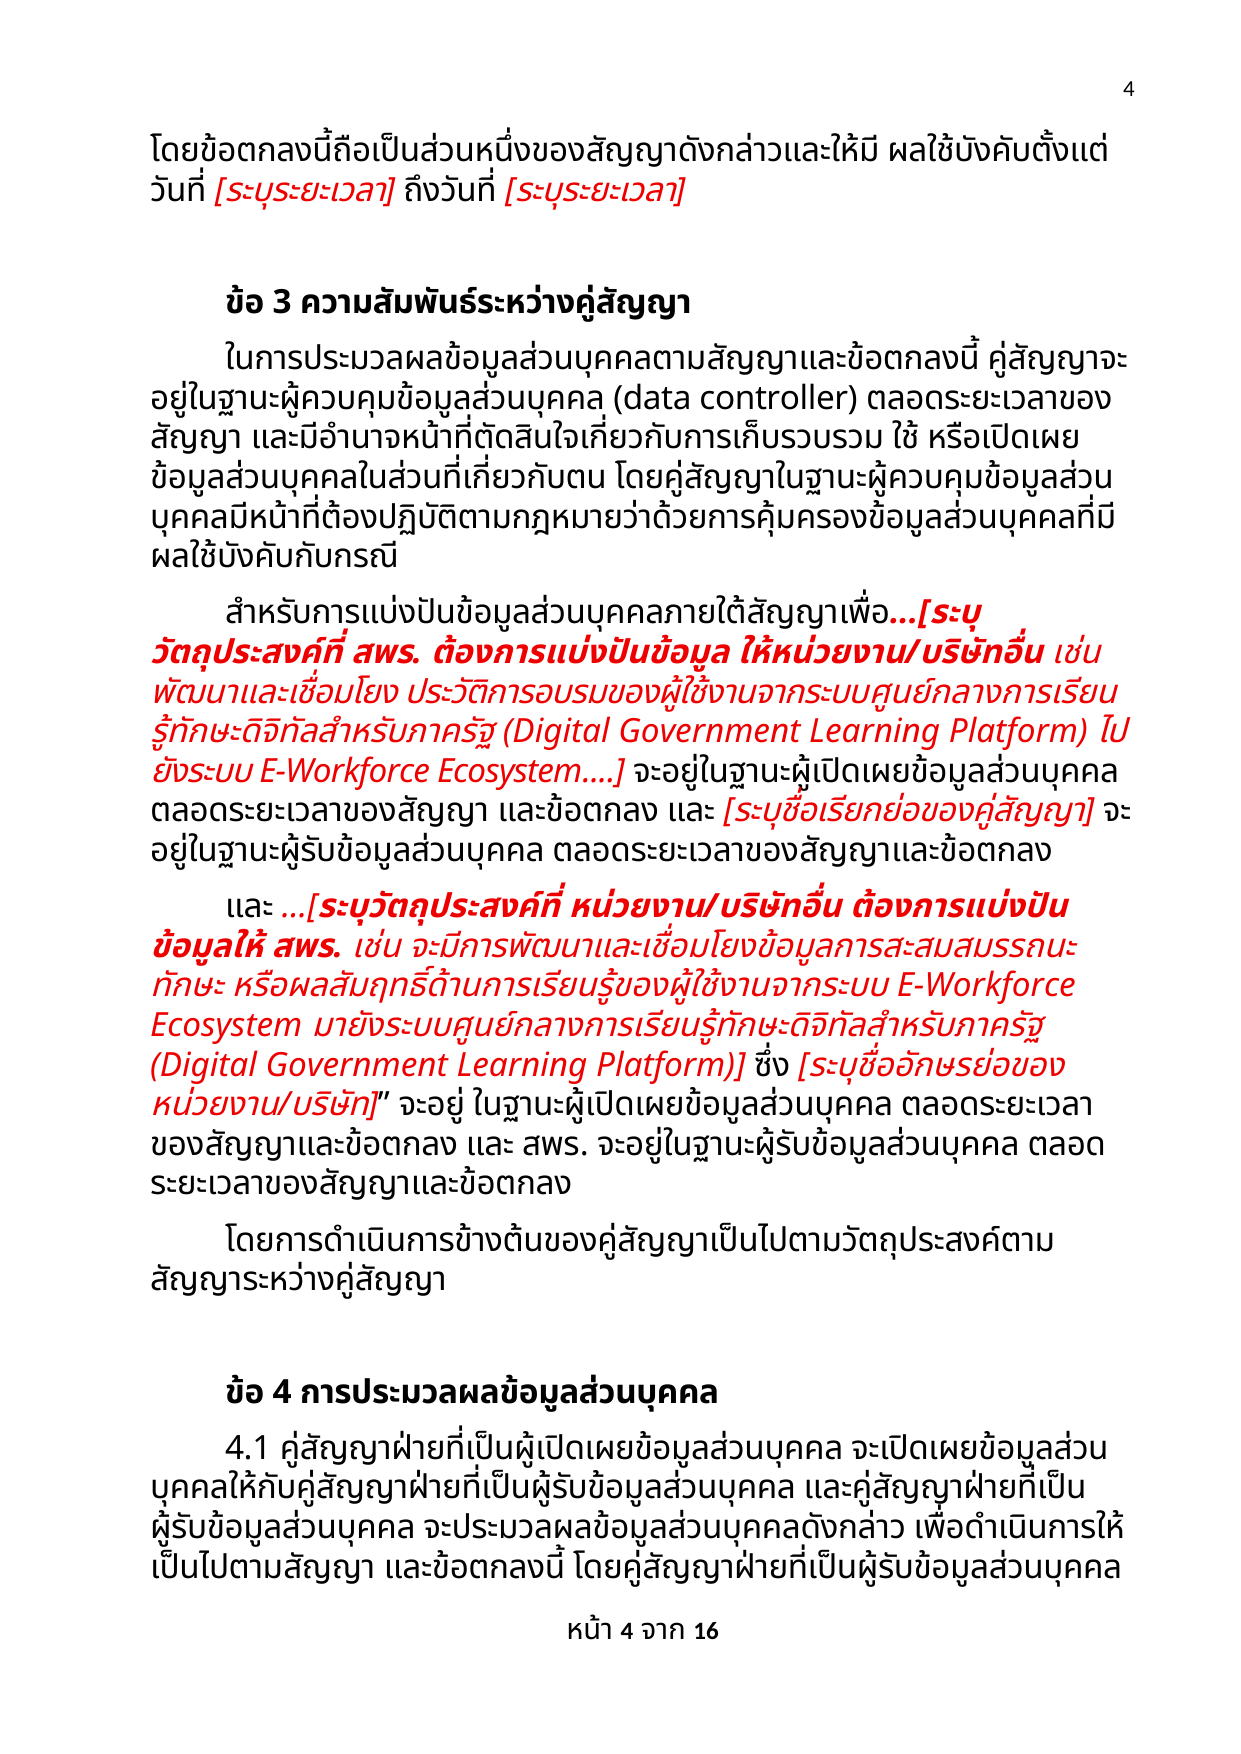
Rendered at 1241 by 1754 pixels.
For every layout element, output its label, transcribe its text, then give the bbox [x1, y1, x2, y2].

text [150, 130, 1134, 209]
text ข้อ 3 ความสัมพันธ์ระหว่างคู่สัญญา [150, 282, 1134, 321]
text โดยการดำเนินการข้างต้นของคู่สัญญาเป็นไปตามวัตถุประสงค์ตามสัญญาระหว่างคู่สัญญา [150, 1219, 1134, 1298]
text และ ...[ระบุวัตถุประสงค์ที่ หน่วยงาน/บริษัทอื่น ต้องการแบ่งปันข้อมูลให้ สพร. เช่น จะมีการพัฒนาและเชื่อมโยงข้อมูลการสะสมสมรรถนะ ทักษะ หรือผลสัมฤทธิ์ด้านการเรียนรู้ของผู้ใช้งานจากระบบ E-Workforce Ecosystem มายังระบบศูนย์กลางการเรียนรู้ทักษะดิจิทัลสำหรับภาครัฐ (Digital Government Learning Platform)] ซึ่ง [ระบุชื่ออักษรย่อของหน่วยงาน/บริษัท]” จะอยู่ ในฐานะผู้เปิดเผยข้อมูลส่วนบุคคล ตลอดระยะเวลาของสัญญาและข้อตกลง และ สพร. จะอยู่ในฐานะผู้รับข้อมูลส่วนบุคคล ตลอดระยะเวลาของสัญญาและข้อตกลง [150, 886, 1134, 1203]
text ข้อ 4 การประมวลผลข้อมูลส่วนบุคคล [150, 1371, 1134, 1411]
text สำหรับการแบ่งปันข้อมูลส่วนบุคคลภายใต้สัญญาเพื่อ...[ระบุวัตถุประสงค์ที่ สพร. ต้องการแบ่งปันข้อมูล ให้หน่วยงาน/บริษัทอื่น เช่น พัฒนาและเชื่อมโยง ประวัติการอบรมของผู้ใช้งานจากระบบศูนย์กลางการเรียนรู้ทักษะดิจิทัลสำหรับภาครัฐ (Digital Government Learning Platform) ไปยังระบบ E-Workforce Ecosystem....] จะอยู่ในฐานะผู้เปิดเผยข้อมูลส่วนบุคคล ตลอดระยะเวลาของสัญญา และข้อตกลง และ [ระบุชื่อเรียกย่อของคู่สัญญา] จะอยู่ในฐานะผู้รับข้อมูลส่วนบุคคล ตลอดระยะเวลาของสัญญาและข้อตกลง [150, 592, 1134, 869]
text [150, 1428, 1134, 1586]
text ในการประมวลผลข้อมูลส่วนบุคคลตามสัญญาและข้อตกลงนี้ คู่สัญญาจะอยู่ในฐานะผู้ควบคุมข้อมูลส่วนบุคคล (data controller) ตลอดระยะเวลาของสัญญา และมีอำนาจหน้าที่ตัดสินใจเกี่ยวกับการเก็บรวบรวม ใช้ หรือเปิดเผยข้อมูลส่วนบุคคลในส่วนที่เกี่ยวกับตน โดยคู่สัญญาในฐานะผู้ควบคุมข้อมูลส่วนบุคคลมีหน้าที่ต้องปฏิบัติตามกฎหมายว่าด้วยการคุ้มครองข้อมูลส่วนบุคคลที่มีผลใช้บังคับกับกรณี [150, 338, 1134, 576]
